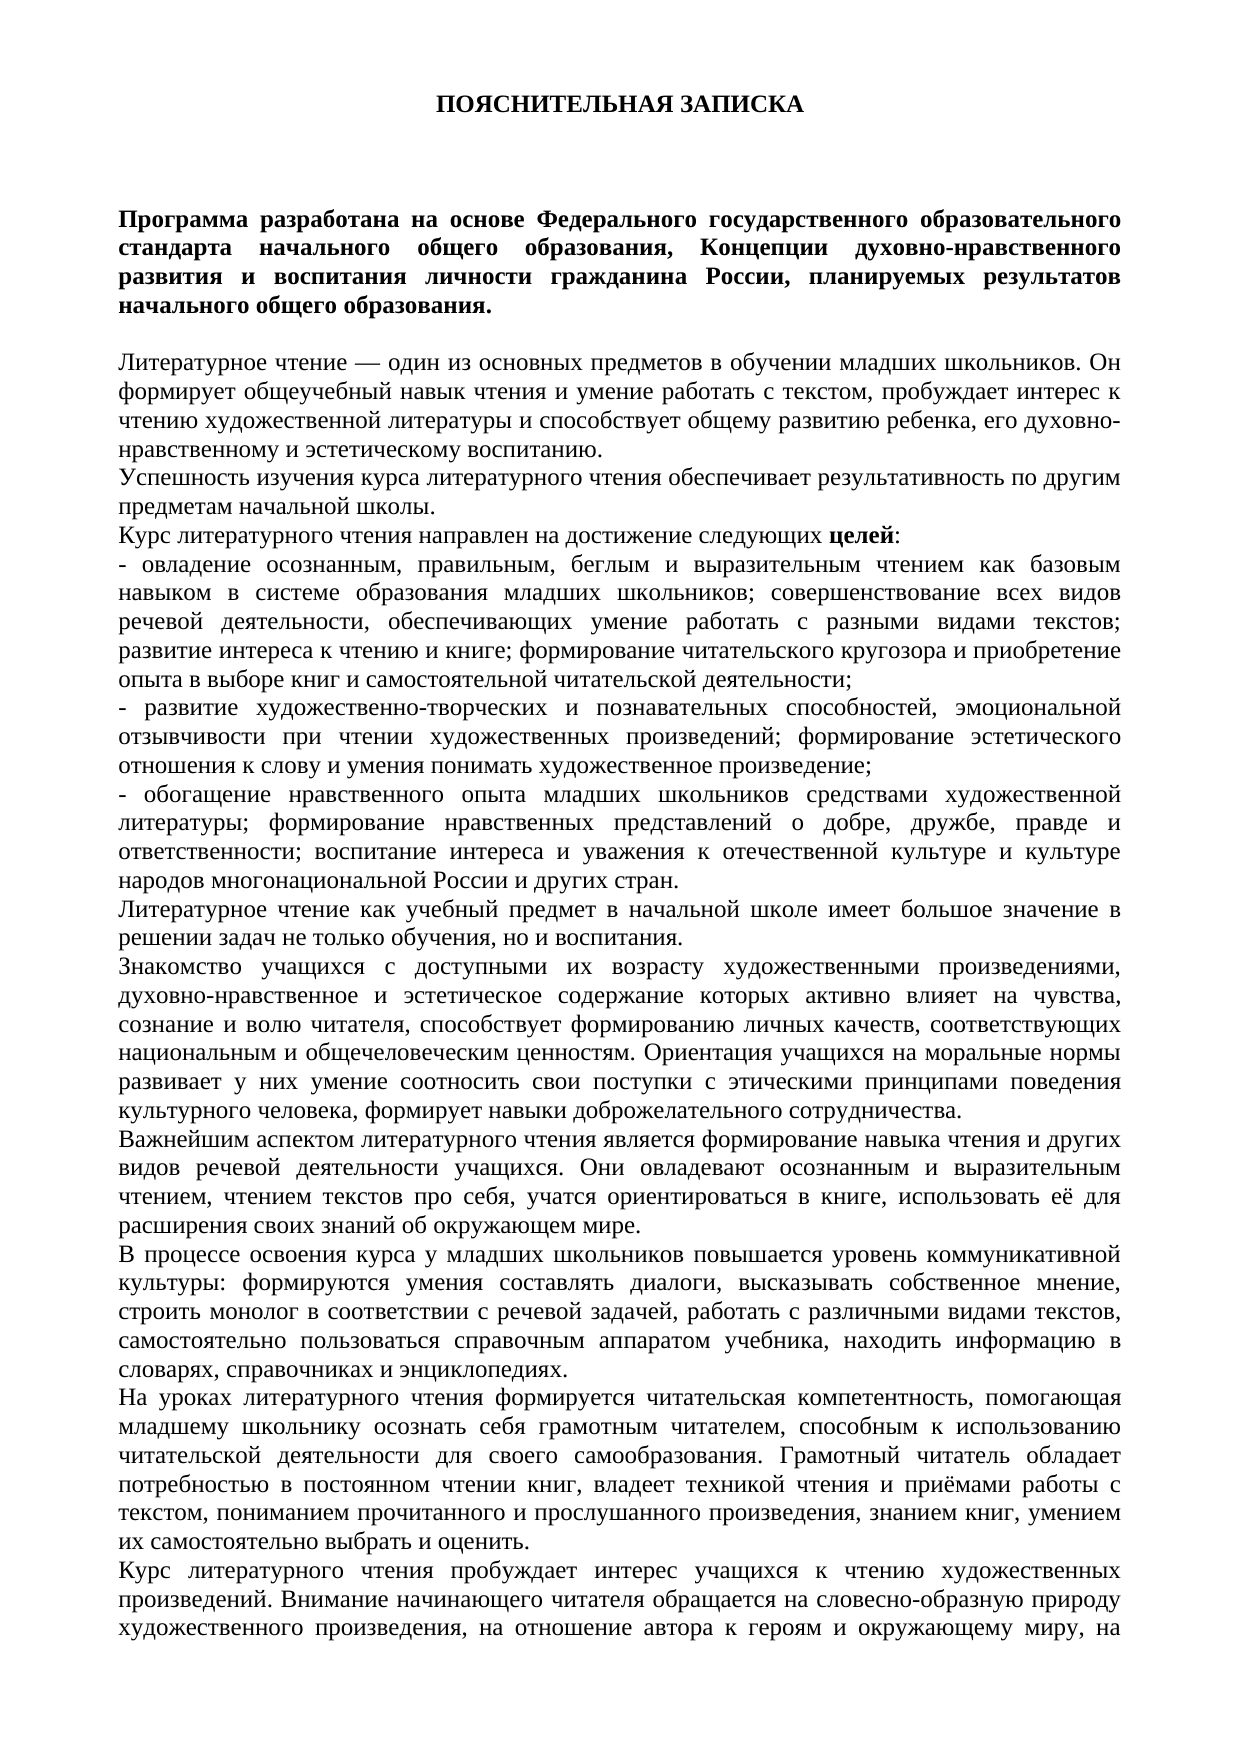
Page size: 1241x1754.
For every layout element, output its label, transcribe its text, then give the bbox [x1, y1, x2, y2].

text В процессе освоения курса у младших школьников повышается уровень коммуникативной культуры: формируются умения составлять диалоги, высказывать собственное мнение, строить монолог в соответствии с речевой задачей, работать с различными видами текстов, самостоятельно пользоваться справочным аппаратом учебника, находить информацию в словарях, справочниках и энциклопедиях. [118, 1239, 1122, 1382]
text Важнейшим аспектом литературного чтения является формирование навыка чтения и других видов речевой деятельности учащихся. Они овладевают осознанным и выразительным чтением, чтением текстов про себя, учатся ориентироваться в книге, использовать её для расширения своих знаний об окружающем мире. [118, 1124, 1122, 1239]
text Литературное чтение — один из основных предметов в обучении младших школьников. Он формирует общеучебный навык чтения и умение работать с текстом, пробуждает интерес к чтению художественной литературы и способствует общему развитию ребенка, его духовно-нравственному и эстетическому воспитанию. [118, 347, 1122, 462]
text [118, 1555, 1122, 1641]
text Программа разработана на основе Федерального государственного образовательного стандарта начального общего образования, Концепции духовно-нравственного развития и воспитания личности гражданина России, планируемых результатов начального общего образования. [118, 204, 1122, 319]
text Курс литературного чтения направлен на достижение следующих целей: [118, 520, 1122, 549]
text Литературное чтение как учебный предмет в начальной школе имеет большое значение в решении задач не только обучения, но и воспитания. [118, 894, 1122, 951]
text - развитие художественно-творческих и познавательных способностей, эмоциональной отзывчивости при чтении художественных произведений; формирование эстетического отношения к слову и умения понимать художественное произведение; [118, 692, 1122, 779]
text - овладение осознанным, правильным, беглым и выразительным чтением как базовым навыком в системе образования младших школьников; совершенствование всех видов речевой деятельности, обеспечивающих умение работать с разными видами текстов; развитие интереса к чтению и книге; формирование читательского кругозора и приобретение опыта в выборе книг и самостоятельной читательской деятельности; [118, 549, 1122, 692]
text Успешность изучения курса литературного чтения обеспечивает результативность по другим предметам начальной школы. [118, 462, 1122, 520]
text На уроках литературного чтения формируется читательская компетентность, помогающая младшему школьнику осознать себя грамотным читателем, способным к использованию читательской деятельности для своего самообразования. Грамотный читатель обладает потребностью в постоянном чтении книг, владеет техникой чтения и приёмами работы с текстом, пониманием прочитанного и прослушанного произведения, знанием книг, умением их самостоятельно выбрать и оценить. [118, 1382, 1122, 1555]
text - обогащение нравственного опыта младших школьников средствами художественной литературы; формирование нравственных представлений о добре, дружбе, правде и ответственности; воспитание интереса и уважения к отечественной культуре и культуре народов многонациональной России и других стран. [118, 779, 1122, 894]
text Знакомство учащихся с доступными их возрасту художественными произведениями, духовно-нравственное и эстетическое содержание которых активно влияет на чувства, сознание и волю читателя, способствует формированию личных качеств, соответствующих национальным и общечеловеческим ценностям. Ориентация учащихся на моральные нормы развивает у них умение соотносить свои поступки с этическими принципами поведения культурного человека, формирует навыки доброжелательного сотрудничества. [118, 951, 1122, 1124]
text Пояснительная записка [118, 89, 1122, 117]
